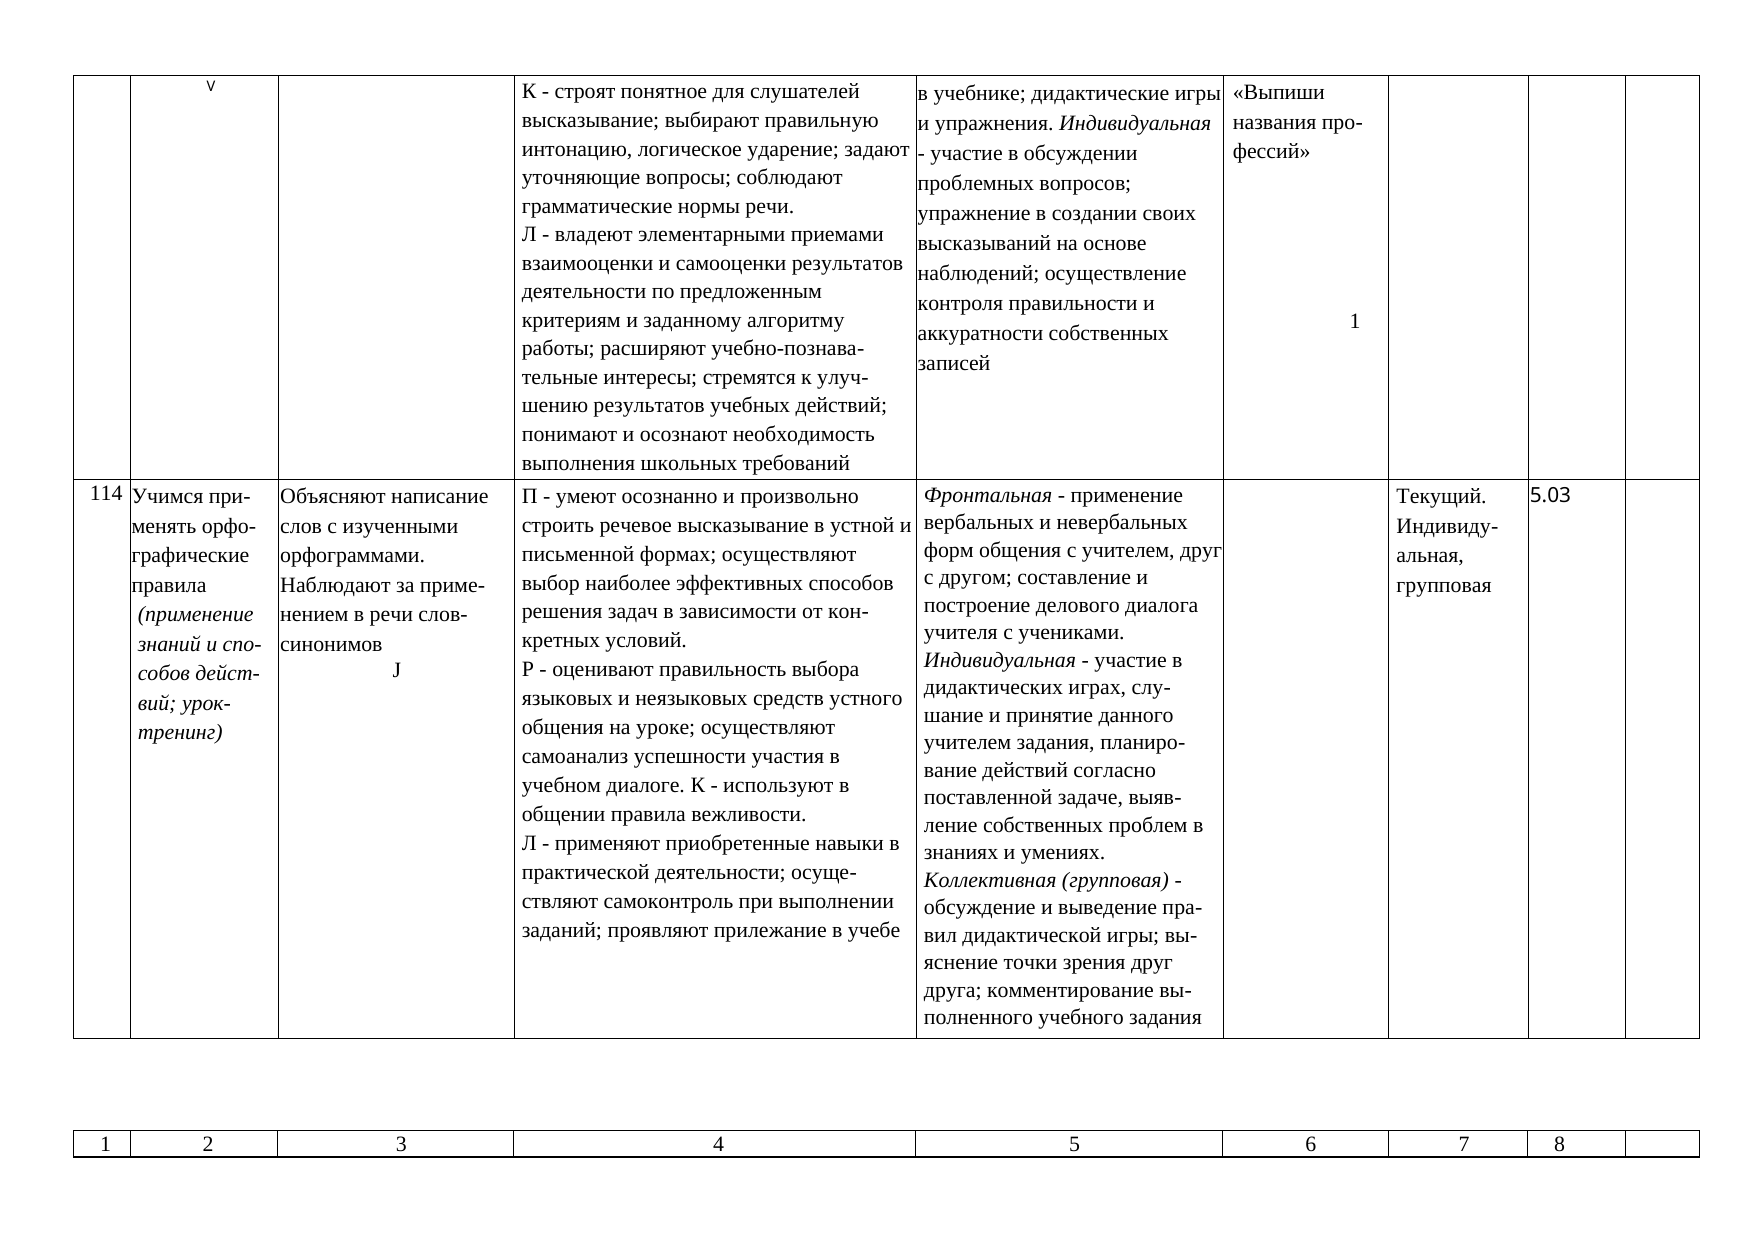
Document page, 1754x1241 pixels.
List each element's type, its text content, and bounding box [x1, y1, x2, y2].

table_cell [74, 76, 130, 479]
table_cell V [131, 76, 278, 479]
table_header [1626, 1131, 1699, 1156]
table_header 3 [278, 1131, 513, 1156]
table_header 1 [74, 1131, 130, 1156]
table_cell [1224, 480, 1388, 1037]
table_cell [1389, 76, 1528, 479]
table_cell П - умеют осознанно и произвольно строить речевое высказывание в устной и письменной формах; осуществляют выбор наиболее эффективных способов решения задач в зависимости от конкретных условий. Р - оценивают правильность выбора языковых и неязыковых средств устного общения на уроке; осуществляют самоанализ успешности участия в учебном диалоге. К - используют в общении правила вежливости. Л - применяют приобретенные навыки в практической деятельности; осуществляют самоконтроль при выполнении заданий; проявляют прилежание в учебе [515, 480, 916, 1037]
table_cell Текущий. Индивидуальная, групповая [1389, 480, 1528, 1037]
table_header 6 [1223, 1131, 1388, 1156]
table_cell К - строят понятное для слушателей высказывание; выбирают правильную интонацию, логическое ударение; задают уточняющие вопросы; соблюдают грамматические нормы речи. Л - владеют элементарными приемами взаимооценки и самооценки результатов деятельности по предложенным критериям и заданному алгоритму работы; расширяют учебно-познавательные интересы; стремятся к улучшению результатов учебных действий; понимают и осознают необходимость выполнения школьных требований [515, 76, 916, 479]
table_cell 114 [74, 480, 130, 1037]
table_cell 5.03 [1529, 480, 1625, 1037]
table_header 8 [1528, 1131, 1625, 1156]
table_cell Учимся применять орфографические правила (применение знаний и способов действий; урок- тренинг) [131, 480, 278, 1037]
table_cell [1529, 76, 1625, 479]
table_cell Объясняют написание слов с изученными орфограммами. Наблюдают за применением в речи слов- синонимов J [279, 480, 514, 1037]
table_cell в учебнике; дидактические игры и упражнения. Индивидуальная - участие в обсуждении проблемных вопросов; упражнение в создании своих высказываний на основе наблюдений; осуществление контроля правильности и аккуратности собственных записей [917, 76, 1223, 479]
table_header 5 [916, 1131, 1222, 1156]
table_header 4 [514, 1131, 915, 1156]
table_cell «Выпиши названия профессий» 1 [1224, 76, 1388, 479]
table_cell [1626, 76, 1699, 479]
table_cell [279, 76, 514, 479]
table_cell [1626, 480, 1699, 1037]
table_header 2 [131, 1131, 277, 1156]
table_header 7 [1389, 1131, 1527, 1156]
table_cell Фронтальная - применение вербальных и невербальных форм общения с учителем, друг с другом; составление и построение делового диалога учителя с учениками. Индивидуальная - участие в дидактических играх, слушание и принятие данного учителем задания, планирование действий согласно поставленной задаче, выявление собственных проблем в знаниях и умениях. Коллективная (групповая) - обсуждение и выведение правил дидактической игры; выяснение точки зрения друг друга; комментирование выполненного учебного задания [917, 480, 1223, 1037]
